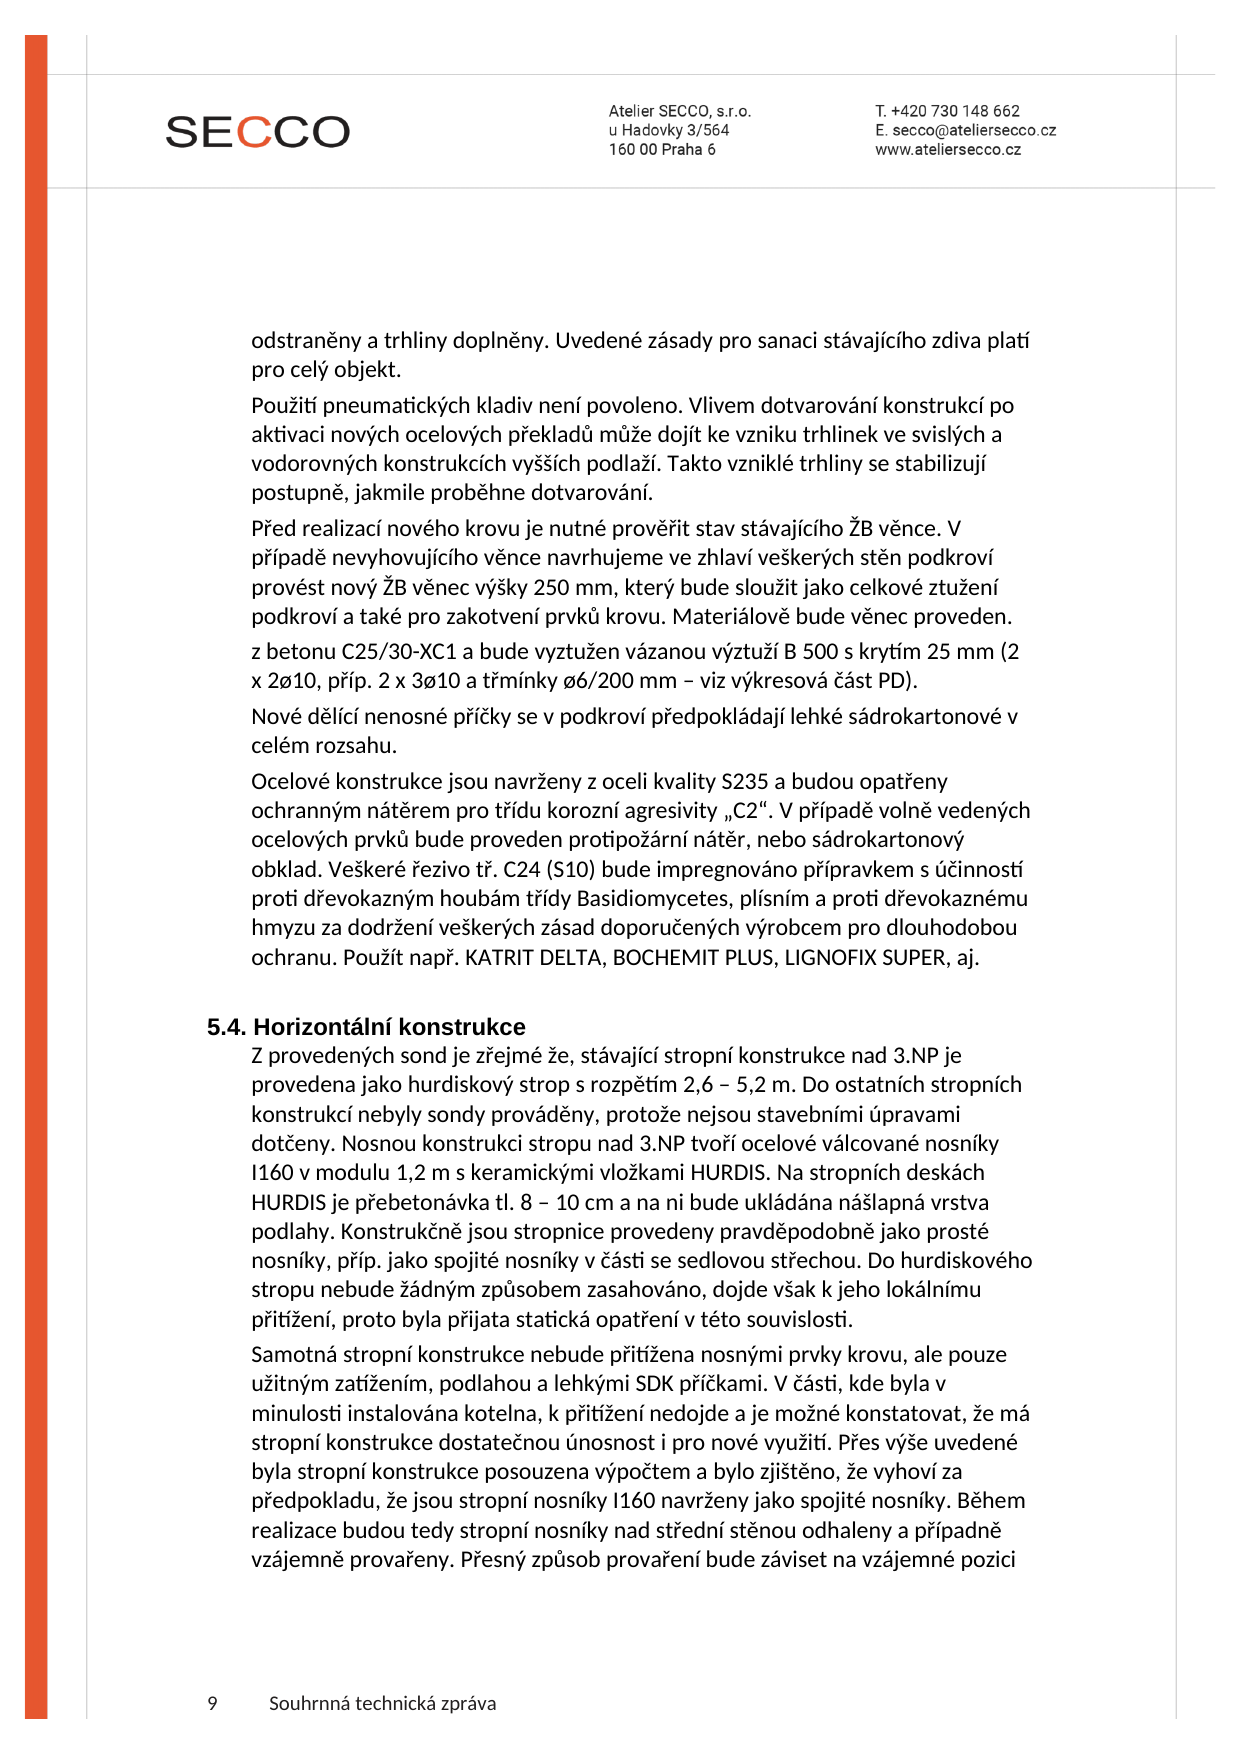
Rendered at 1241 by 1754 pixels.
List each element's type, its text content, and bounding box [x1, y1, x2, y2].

text z betonu C25/30-XC1 a bude vyztužen vázanou výztuží B 500 s krytím 25 mm (2 x 2ø10, příp. 2 x 3ø10 a třmínky ø6/200 mm – viz výkresová část PD). [251, 636, 1033, 695]
text Použití pneumatických kladiv není povoleno. Vlivem dotvarování konstrukcí po aktivaci nových ocelových překladů může dojít ke vzniku trhlinek ve svislých a vodorovných konstrukcích vyšších podlaží. Takto vzniklé trhliny se stabilizují postupně, jakmile proběhne dotvarování. [251, 390, 1033, 507]
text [251, 325, 1033, 383]
text 5.4. Horizontální konstrukce [207, 1013, 1033, 1040]
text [251, 1339, 1033, 1573]
text Ocelové konstrukce jsou navrženy z oceli kvality S235 a budou opatřeny ochranným nátěrem pro třídu korozní agresivity „C2“. V případě volně vedených ocelových prvků bude proveden protipožární nátěr, nebo sádrokartonový obklad. Veškeré řezivo tř. C24 (S10) bude impregnováno přípravkem s účinností proti dřevokazným houbám třídy Basidiomycetes, plísním a proti dřevokaznému hmyzu za dodržení veškerých zásad doporučených výrobcem pro dlouhodobou ochranu. Použít např. KATRIT DELTA, BOCHEMIT PLUS, LIGNOFIX SUPER, aj. [251, 766, 1033, 971]
text Z provedených sond je zřejmé že, stávající stropní konstrukce nad 3.NP je provedena jako hurdiskový strop s rozpětím 2,6 – 5,2 m. Do ostatních stropních konstrukcí nebyly sondy prováděny, protože nejsou stavebními úpravami dotčeny. Nosnou konstrukci stropu nad 3.NP tvoří ocelové válcované nosníky I160 v modulu 1,2 m s keramickými vložkami HURDIS. Na stropních deskách HURDIS je přebetonávka tl. 8 – 10 cm a na ni bude ukládána nášlapná vrstva podlahy. Konstrukčně jsou stropnice provedeny pravděpodobně jako prosté nosníky, příp. jako spojité nosníky v části se sedlovou střechou. Do hurdiskového stropu nebude žádným způsobem zasahováno, dojde však k jeho lokálnímu přitížení, proto byla přijata statická opatření v této souvislosti. [251, 1040, 1033, 1333]
text Před realizací nového krovu je nutné prověřit stav stávajícího ŽB věnce. V případě nevyhovujícího věnce navrhujeme ve zhlaví veškerých stěn podkroví provést nový ŽB věnec výšky 250 mm, který bude sloužit jako celkové ztužení podkroví a také pro zakotvení prvků krovu. Materiálově bude věnec proveden. [251, 513, 1033, 630]
text Nové dělící nenosné příčky se v podkroví předpokládají lehké sádrokartonové v celém rozsahu. [251, 701, 1033, 760]
picture [24, 35, 1216, 1719]
